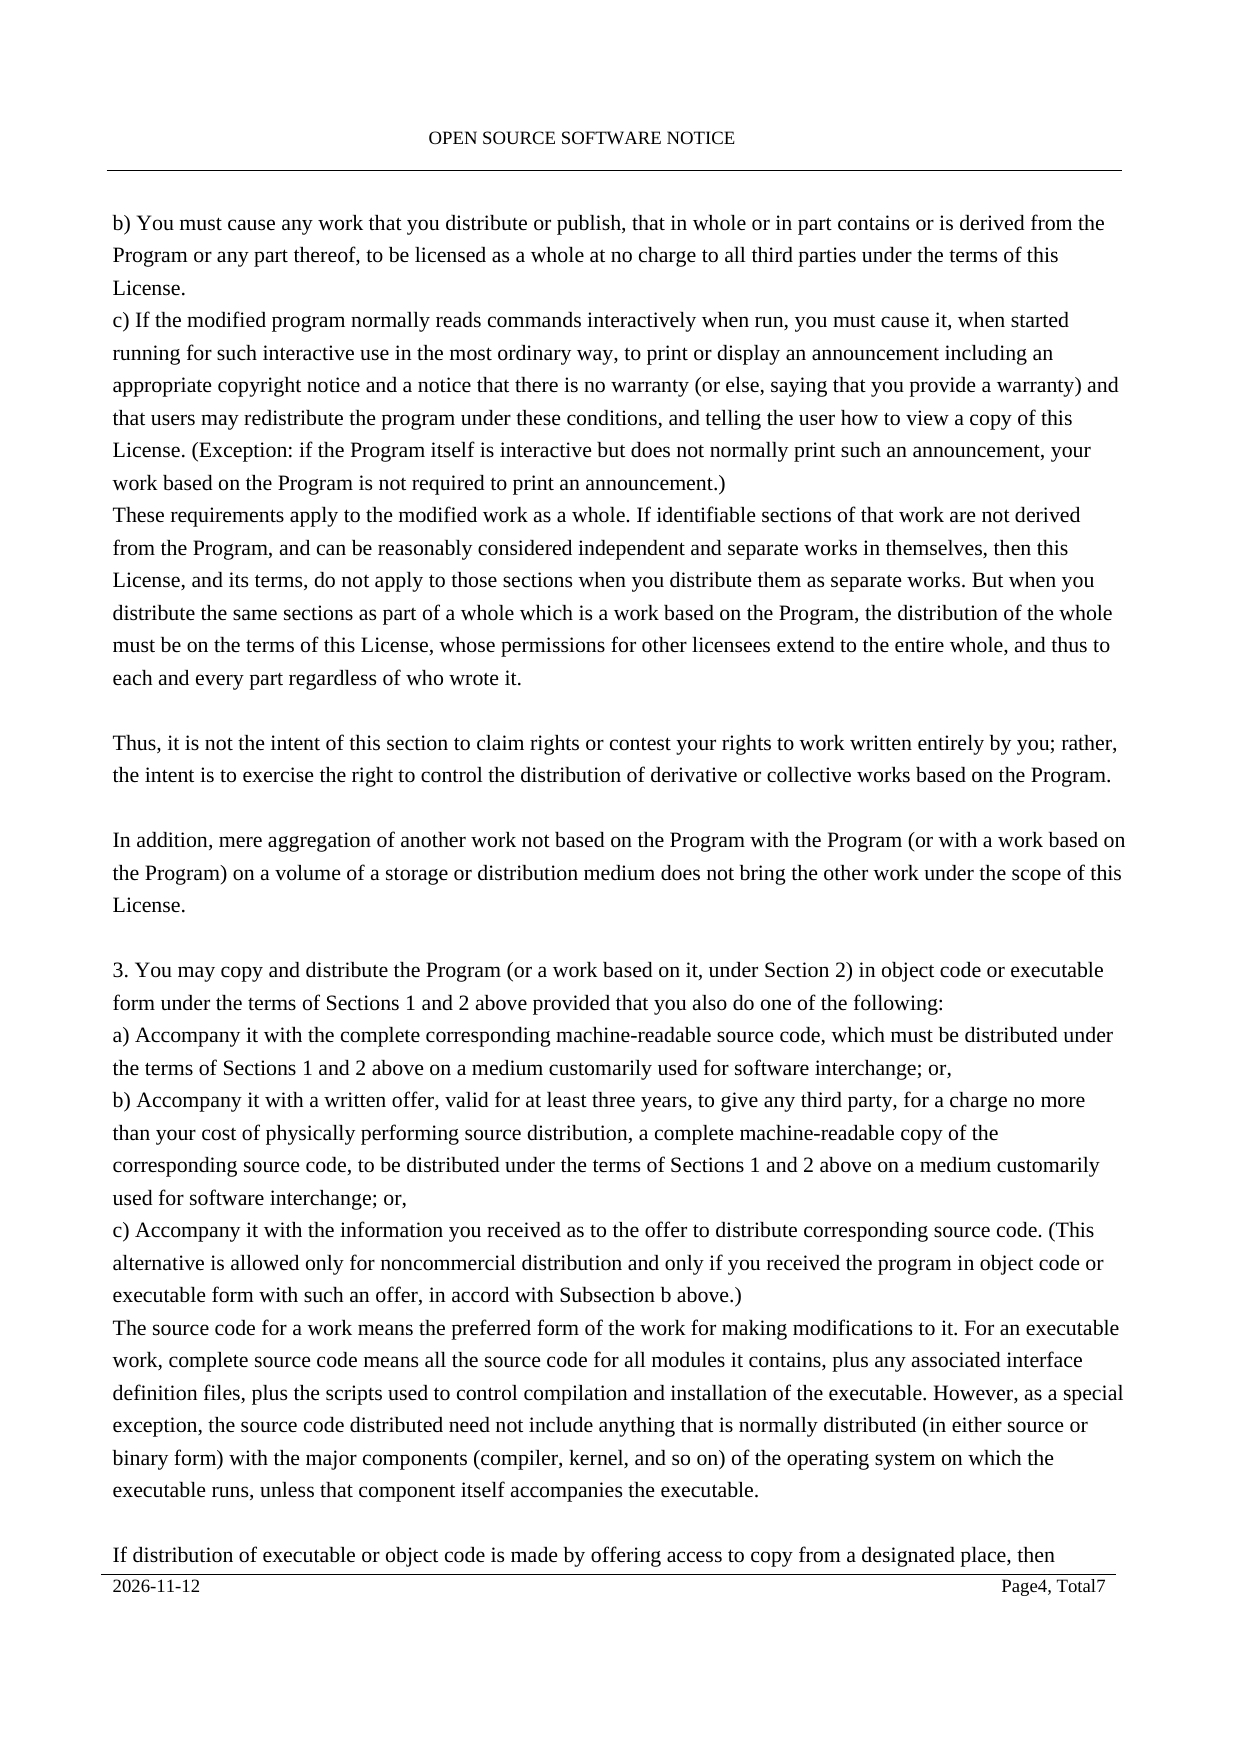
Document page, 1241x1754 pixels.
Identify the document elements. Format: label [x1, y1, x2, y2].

text [112, 206, 1128, 1571]
